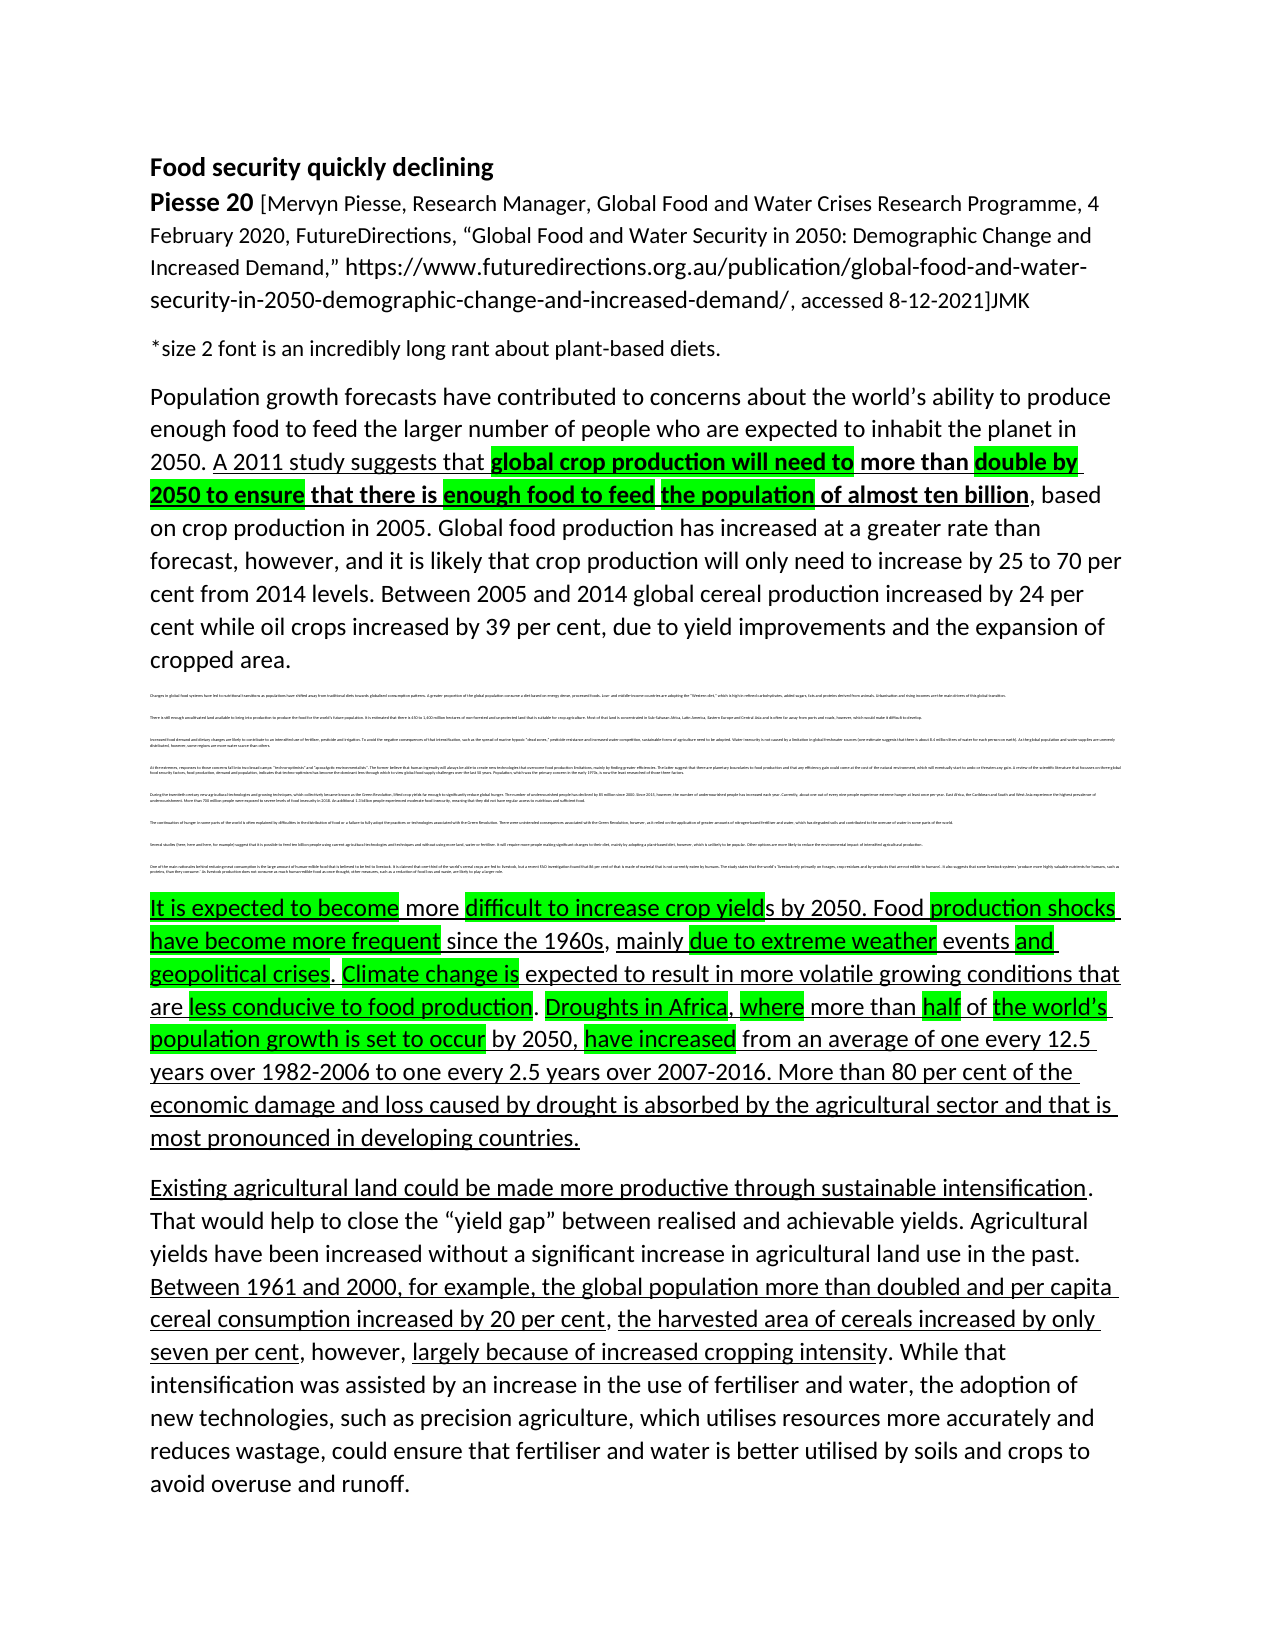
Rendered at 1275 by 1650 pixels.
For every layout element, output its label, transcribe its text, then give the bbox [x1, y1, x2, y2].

subtitle Food security quickly declining [150, 150, 1125, 183]
text It is expected to become more difficult to increase crop yields by 2050. Food production shocks have become more frequent since the 1960s, mainly due to extreme weather events and geopolitical crises. Climate change is expected to result in more volatile growing conditions that are less conducive to food production. Droughts in Africa, where more than half of the world’s population growth is set to occur by 2050, have increased from an average of one every 12.5 years over 1982-2006 to one every 2.5 years over 2007-2016. More than 80 per cent of the economic damage and loss caused by drought is absorbed by the agricultural sector and that is most pronounced in developing countries. [150, 892, 1125, 1153]
text Piesse 20 [Mervyn Piesse, Research Manager, Global Food and Water Crises Research Programme, 4 February 2020, FutureDirections, “Global Food and Water Security in 2050: Demographic Change and Increased Demand,” https://www.futuredirections.org.au/publication/global-food-and-water-security-in-2050-demographic-change-and-increased-demand/, accessed 8-12-2021]JMK [150, 186, 1125, 315]
text *size 2 font is an incredibly long rant about plant-based diets. [150, 334, 1125, 362]
text Existing agricultural land could be made more productive through sustainable intensification. That would help to close the “yield gap” between realised and achievable yields. Agricultural yields have been increased without a significant increase in agricultural land use in the past. Between 1961 and 2000, for example, the global population more than doubled and per capita cereal consumption increased by 20 per cent, the harvested area of cereals increased by only seven per cent, however, largely because of increased cropping intensity. While that intensification was assisted by an increase in the use of fertiliser and water, the adoption of new technologies, such as precision agriculture, which utilises resources more accurately and reduces wastage, could ensure that fertiliser and water is better utilised by soils and crops to avoid overuse and runoff. [150, 1172, 1125, 1499]
text Population growth forecasts have contributed to concerns about the world’s ability to produce enough food to feed the larger number of people who are expected to inhabit the planet in 2050. A 2011 study suggests that global crop production will need to more than double by 2050 to ensure that there is enough food to feed the population of almost ten billion, based on crop production in 2005. Global food production has increased at a greater rate than forecast, however, and it is likely that crop production will only need to increase by 25 to 70 per cent from 2014 levels. Between 2005 and 2014 global cereal production increased by 24 per cent while oil crops increased by 39 per cent, due to yield improvements and the expansion of cropped area. [150, 381, 1125, 674]
